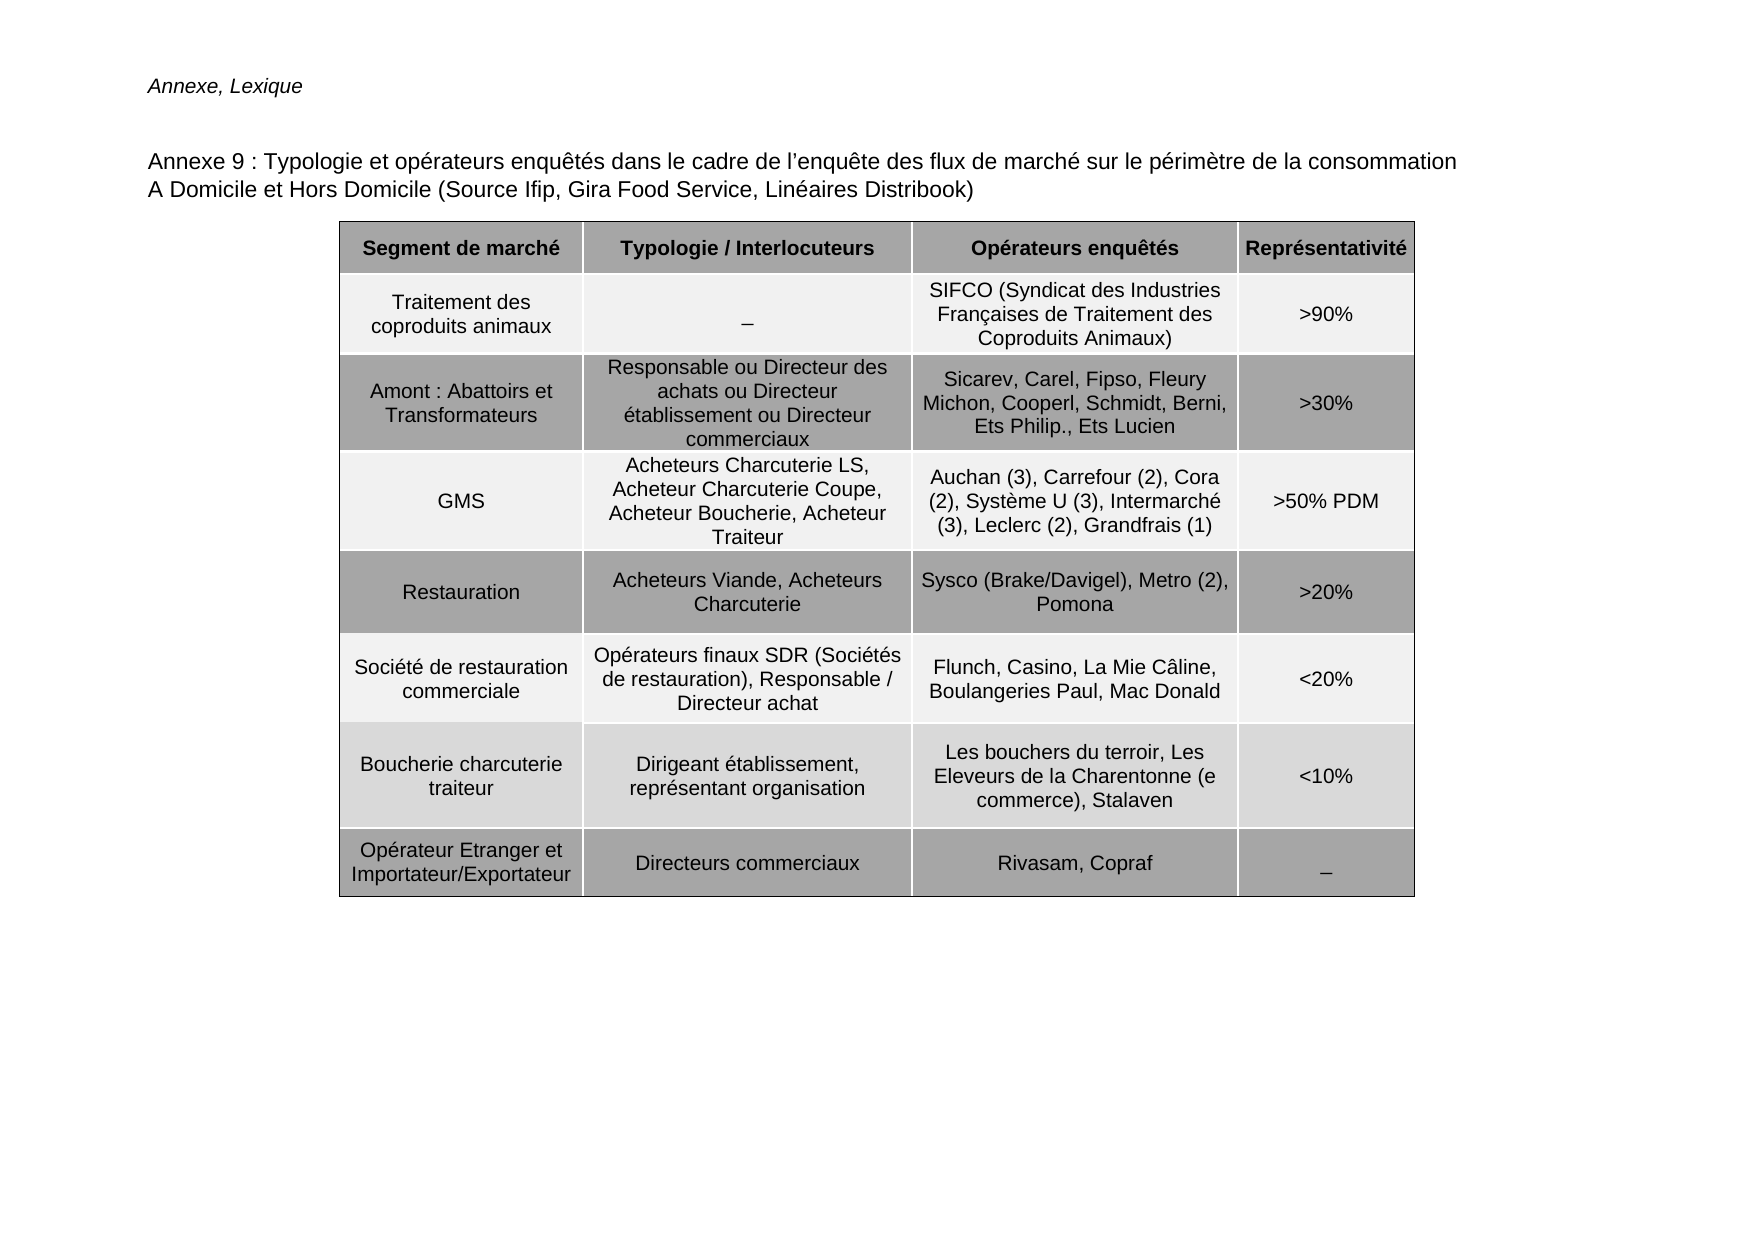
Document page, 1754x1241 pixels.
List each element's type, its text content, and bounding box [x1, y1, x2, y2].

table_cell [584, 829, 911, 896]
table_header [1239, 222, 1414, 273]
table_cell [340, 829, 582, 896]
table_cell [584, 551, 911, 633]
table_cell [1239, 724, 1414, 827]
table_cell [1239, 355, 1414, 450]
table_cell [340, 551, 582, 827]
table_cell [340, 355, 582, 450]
text Annexe 9 : Typologie et opérateurs enquêtés dans le cadre de l’enquête des flux de marché sur le périmètre de la consommation A Domicile et Hors Domicile (Source Ifip, Gira Food Service, Linéaires Distribook) [148, 148, 1606, 202]
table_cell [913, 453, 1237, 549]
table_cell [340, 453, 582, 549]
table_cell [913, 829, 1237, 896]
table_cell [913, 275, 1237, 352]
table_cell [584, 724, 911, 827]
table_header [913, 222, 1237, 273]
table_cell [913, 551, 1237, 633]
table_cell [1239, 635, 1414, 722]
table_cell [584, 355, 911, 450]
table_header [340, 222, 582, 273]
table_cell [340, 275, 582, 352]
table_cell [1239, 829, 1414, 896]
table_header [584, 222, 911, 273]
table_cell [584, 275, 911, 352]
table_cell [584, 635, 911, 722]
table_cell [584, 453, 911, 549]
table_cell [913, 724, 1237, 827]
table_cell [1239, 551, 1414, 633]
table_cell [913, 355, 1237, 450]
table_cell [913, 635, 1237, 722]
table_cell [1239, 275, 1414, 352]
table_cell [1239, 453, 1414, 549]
